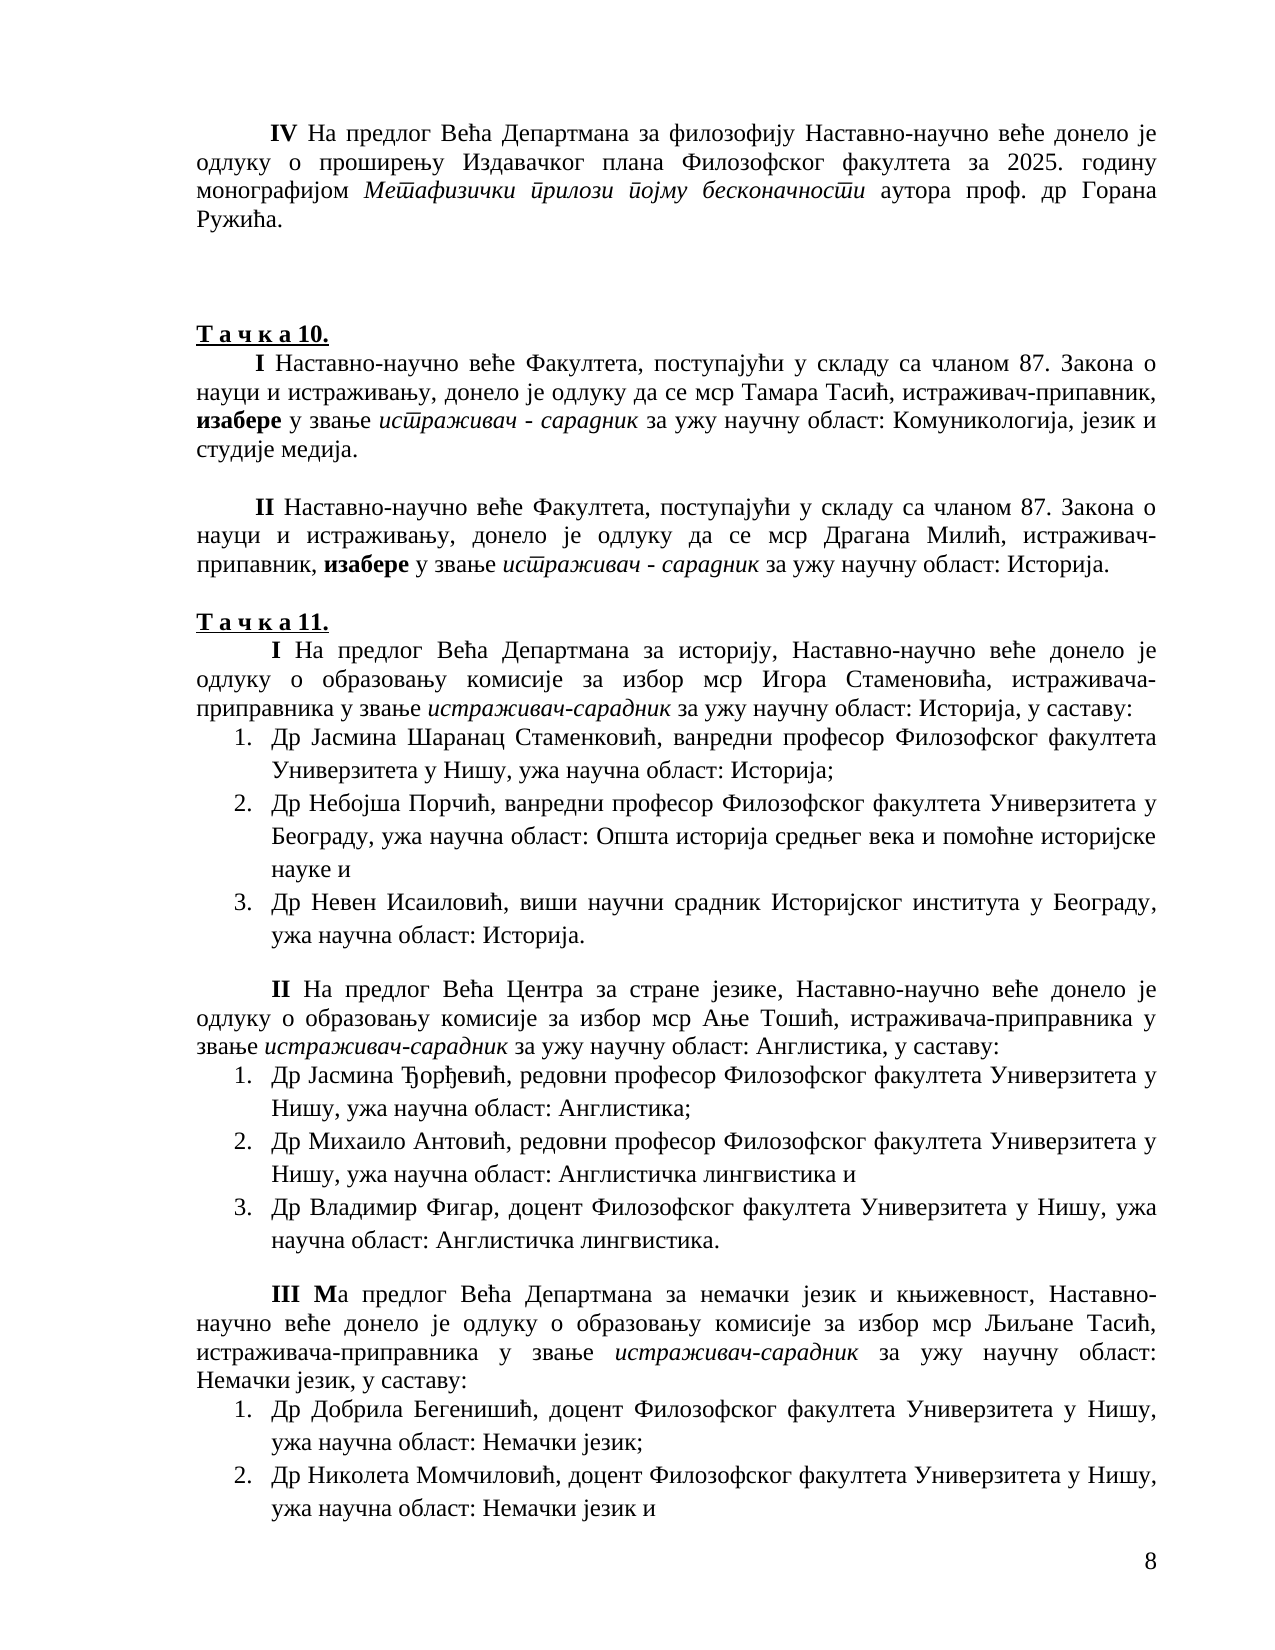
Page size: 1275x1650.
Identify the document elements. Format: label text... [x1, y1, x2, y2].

text Т а ч к а 10. [196, 319, 1157, 348]
text Т а ч к а 11. [196, 607, 1157, 636]
text I На предлог Већа Департмана за историју, Наставно-научно веће донело је одлуку о образовању комисије за избор мср Игора Стаменовића, истраживача-приправника у звање истраживач-сарадник за ужу научну област: Историја, у саставу: [196, 636, 1157, 722]
text I Наставно-научно веће Факултета, поступајући у складу са чланом 87. Закона о науци и истраживању, донело је одлуку да се мср Тамара Тасић, истраживач-припавник, изабере у звање истраживач - сарадник за ужу научну област: Комуникологија, језик и студије медија. [196, 348, 1157, 463]
list Др Николета Момчиловић, доцент Филозофског факултета Универзитета у Нишу, ужа научна област: Немачки језик и [233, 1460, 1157, 1522]
list Др Јасмина Шаранац Стаменковић, ванредни професор Филозофског факултета Универзитета у Нишу, ужа научна област: Историја; [233, 722, 1157, 784]
list Др Михаило Антовић, редовни професор Филозофског факултета Универзитета у Нишу, ужа научна област: Англистичка лингвистика и [233, 1126, 1157, 1188]
list Др Јасмина Ђорђевић, редовни професор Филозофског факултета Универзитета у Нишу, ужа научна област: Англистика; [233, 1060, 1157, 1122]
text II Наставно-научно веће Факултета, поступајући у складу са чланом 87. Закона о науци и истраживању, донело је одлуку да се мср Драгана Милић, истраживач-припавник, изабере у звање истраживач - сарадник за ужу научну област: Историја. [197, 492, 1157, 578]
text III Ма предлог Већа Департмана за немачки језик и књижевност, Наставно-научно веће донело је одлуку о образовању комисије за избор мср Љиљане Тасић, истраживача-приправника у звање истраживач-сарадник за ужу научну област: Немачки језик, у саставу: [196, 1279, 1157, 1394]
list Др Владимир Фигар, доцент Филозофског факултета Универзитета у Нишу, ужа научна област: Англистичка лингвистика. [233, 1192, 1157, 1254]
text IV На предлог Већа Департмана за филозофију Наставно-научно веће донело је одлуку о проширењу Издавачког плана Филозофског факултета за 2025. годину монографијом Метафизички прилози појму бесконачности аутора проф. др Горана Ружића. [196, 118, 1157, 233]
text II На предлог Већа Центра за стране језике, Наставно-научно веће донело је одлуку о образовању комисије за избор мср Ање Тошић, истраживача-приправника у звање истраживач-сарадник за ужу научну област: Англистика, у саставу: [196, 974, 1157, 1060]
list Др Небојша Порчић, ванредни професор Филозофског факултета Универзитета у Београду, ужа научна област: Општа историја средњег века и помоћне историјске науке и [233, 788, 1157, 883]
list Др Невен Исаиловић, виши научни срадник Историјског института у Београду, ужа научна област: Историја. [233, 887, 1157, 949]
list Др Добрила Бегенишић, доцент Филозофског факултета Универзитета у Нишу, ужа научна област: Немачки језик; [233, 1394, 1157, 1456]
